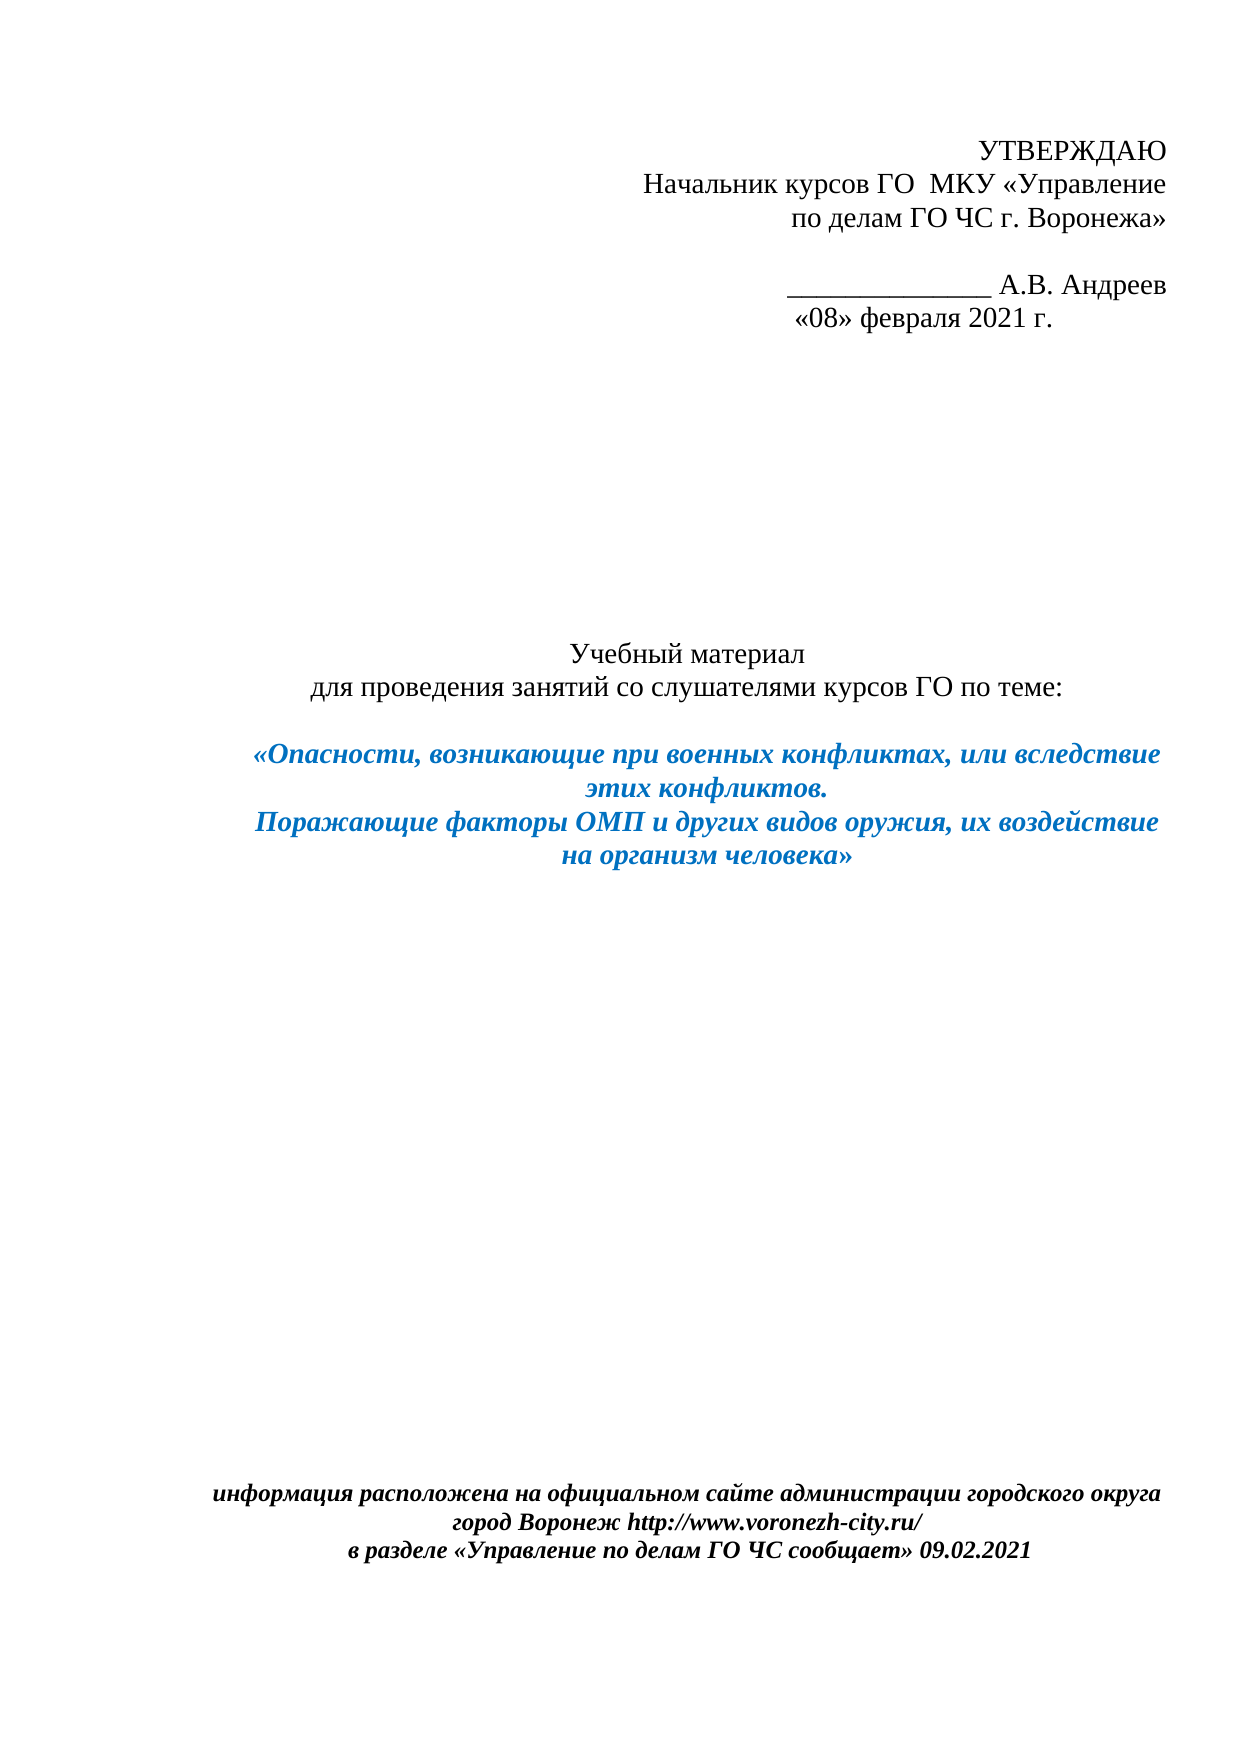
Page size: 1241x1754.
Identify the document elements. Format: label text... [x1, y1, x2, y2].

text в разделе «Управление по делам ГО ЧС сообщает» 09.02.2021 [207, 1536, 1167, 1564]
text «Опасности, возникающие при военных конфликтах, или вследствие этих конфликтов. [247, 737, 1167, 804]
text Учебный материал [207, 636, 1167, 669]
text Поражающие факторы ОМП и других видов оружия, их воздействие на организм человека» [247, 804, 1167, 871]
text информация расположена на официальном сайте администрации городского округа город Воронеж http://www.voronezh-city.ru/ [207, 1478, 1167, 1536]
text для проведения занятий со слушателями курсов ГО по теме: [207, 669, 1167, 703]
table_header УТВЕРЖДАЮ Начальник курсов ГО МКУ «Управление по делам ГО ЧС г. Воронежа» ______________ А.В. Андреев «08» февраля 2021 г. [196, 133, 1178, 334]
